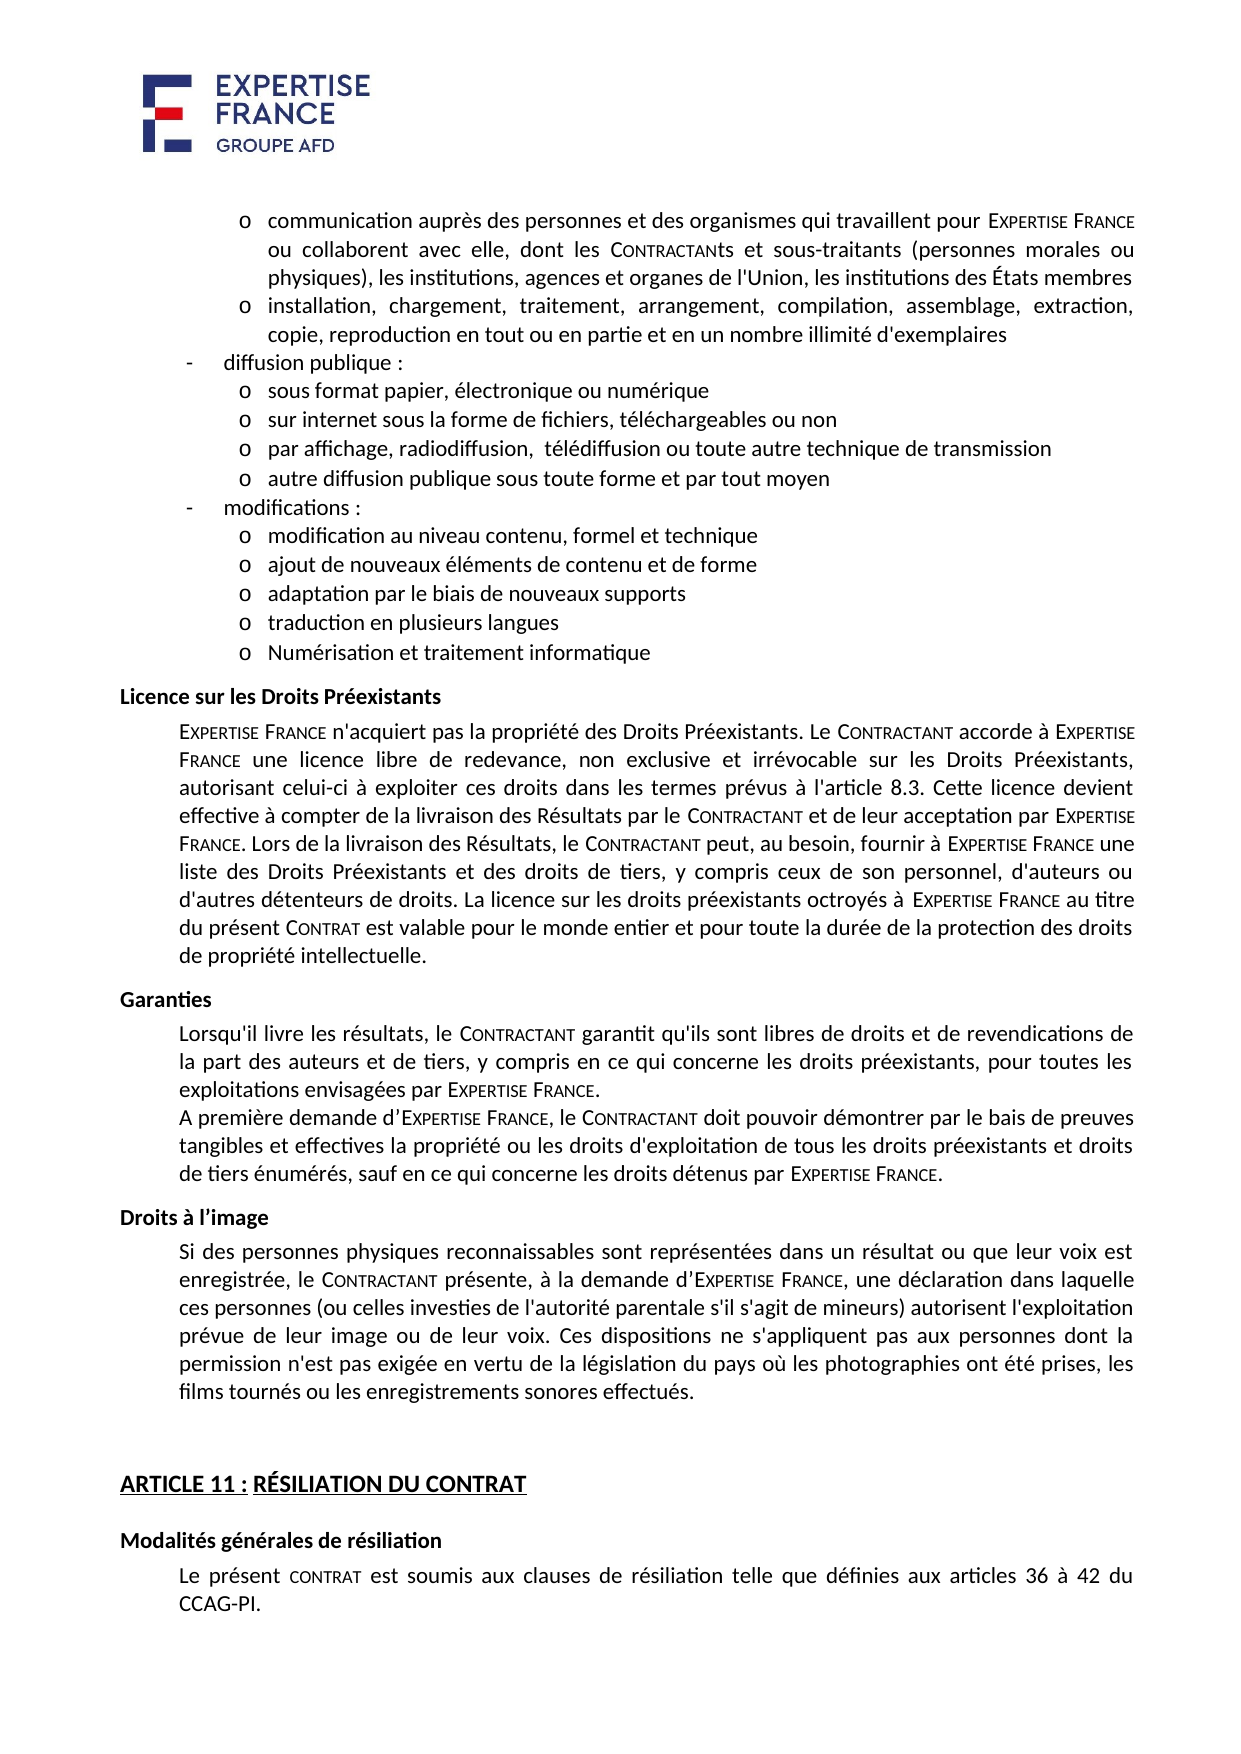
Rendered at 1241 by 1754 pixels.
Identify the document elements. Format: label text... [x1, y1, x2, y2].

list Numérisation et traitement informatique [238, 638, 1135, 667]
list diffusion publique : [186, 348, 1135, 376]
text Si des personnes physiques reconnaissables sont représentées dans un résultat ou que leur voix est enregistrée, le Contractant présente, à la demande d’Expertise France, une déclaration dans laquelle ces personnes (ou celles investies de l'autorité parentale s'il s'agit de mineurs) autorisent l'exploitation prévue de leur image ou de leur voix. Ces dispositions ne s'appliquent pas aux personnes dont la permission n'est pas exigée en vertu de la législation du pays où les photographies ont été prises, les films tournés ou les enregistrements sonores effectués. [179, 1237, 1135, 1405]
text Expertise France n'acquiert pas la propriété des Droits Préexistants. Le Contractant accorde à Expertise France une licence libre de redevance, non exclusive et irrévocable sur les Droits Préexistants, autorisant celui-ci à exploiter ces droits dans les termes prévus à l'article 8.3. Cette licence devient effective à compter de la livraison des Résultats par le Contractant et de leur acceptation par Expertise France. Lors de la livraison des Résultats, le Contractant peut, au besoin, fournir à Expertise France une liste des Droits Préexistants et des droits de tiers, y compris ceux de son personnel, d'auteurs ou d'autres détenteurs de droits. La licence sur les droits préexistants octroyés à Expertise France au titre du présent Contrat est valable pour le monde entier et pour toute la durée de la protection des droits de propriété intellectuelle. [179, 717, 1135, 969]
list par affichage, radiodiffusion, télédiffusion ou toute autre technique de transmission [238, 434, 1135, 464]
text Lorsqu'il livre les résultats, le Contractant garantit qu'ils sont libres de droits et de revendications de la part des auteurs et de tiers, y compris en ce qui concerne les droits préexistants, pour toutes les exploitations envisagées par Expertise France. [179, 1019, 1135, 1103]
subtitle Droits à l’image [120, 1199, 1135, 1231]
list autre diffusion publique sous toute forme et par tout moyen [238, 464, 1135, 493]
text Le présent contrat est soumis aux clauses de résiliation telle que définies aux articles 36 à 42 du CCAG-PI. [179, 1561, 1135, 1617]
text A première demande d’Expertise France, le Contractant doit pouvoir démontrer par le bais de preuves tangibles et effectives la propriété ou les droits d'exploitation de tous les droits préexistants et droits de tiers énumérés, sauf en ce qui concerne les droits détenus par Expertise France. [179, 1103, 1135, 1187]
list RÉsiliation du contrat [120, 1468, 1135, 1498]
list installation, chargement, traitement, arrangement, compilation, assemblage, extraction, copie, reproduction en tout ou en partie et en un nombre illimité d'exemplaires [238, 291, 1135, 348]
list sur internet sous la forme de fichiers, téléchargeables ou non [238, 405, 1135, 434]
list traduction en plusieurs langues [238, 608, 1135, 638]
list sous format papier, électronique ou numérique [238, 376, 1135, 405]
picture [120, 41, 397, 183]
list communication auprès des personnes et des organismes qui travaillent pour Expertise France ou collaborent avec elle, dont les Contractants et sous-traitants (personnes morales ou physiques), les institutions, agences et organes de l'Union, les institutions des États membres [238, 206, 1135, 291]
subtitle Licence sur les Droits Préexistants [120, 679, 1135, 711]
subtitle Modalités générales de résiliation [120, 1523, 1135, 1554]
list ajout de nouveaux éléments de contenu et de forme [238, 550, 1135, 579]
list modifications : [186, 493, 1135, 521]
subtitle Garanties [120, 981, 1135, 1013]
list adaptation par le biais de nouveaux supports [238, 579, 1135, 608]
list modification au niveau contenu, formel et technique [238, 521, 1135, 550]
